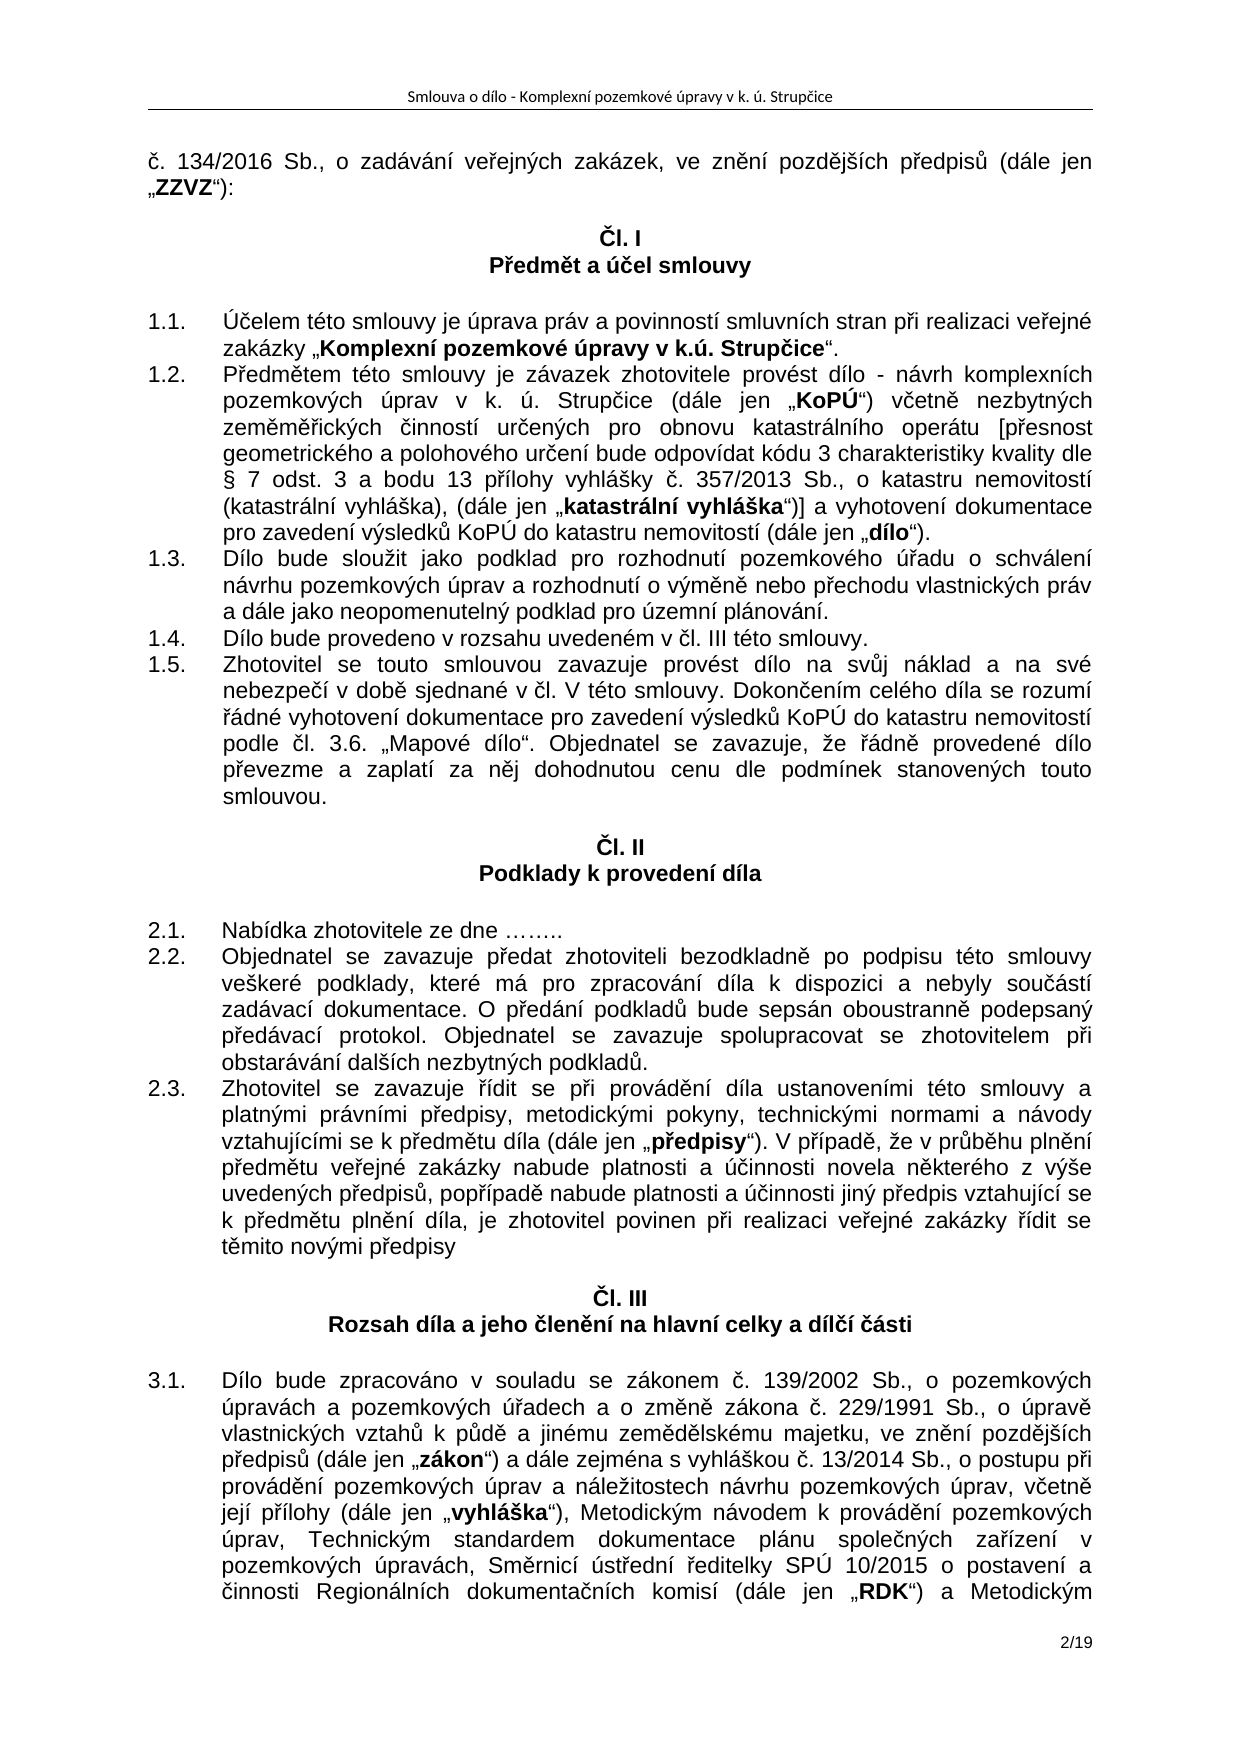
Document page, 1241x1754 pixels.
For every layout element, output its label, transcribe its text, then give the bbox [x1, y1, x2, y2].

subtitle Čl. I Předmět a účel smlouvy [148, 225, 1093, 278]
text č. 134/2016 Sb., o zadávání veřejných zakázek, ve znění pozdějších předpisů (dále jen „ZZVZ“): [148, 148, 1093, 200]
list Dílo bude provedeno v rozsahu uvedeném v čl. III této smlouvy. [148, 624, 1093, 651]
text 2.1. Nabídka zhotovitele ze dne …….. [148, 917, 1093, 943]
list Dílo bude sloužit jako podklad pro rozhodnutí pozemkového úřadu o schválení návrhu pozemkových úprav a rozhodnutí o výměně nebo přechodu vlastnických práv a dále jako neopomenutelný podklad pro územní plánování. [148, 545, 1093, 624]
list Účelem této smlouvy je úprava práv a povinností smluvních stran při realizaci veřejné zakázky „Komplexní pozemkové úpravy v k.ú. Strupčice“. [148, 308, 1093, 361]
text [148, 1367, 1093, 1604]
text 2.2. Objednatel se zavazuje předat zhotoviteli bezodkladně po podpisu této smlouvy veškeré podklady, které má pro zpracování díla k dispozici a nebyly součástí zadávací dokumentace. O předání podkladů bude sepsán oboustranně podepsaný předávací protokol. Objednatel se zavazuje spolupracovat se zhotovitelem při obstarávání dalších nezbytných podkladů. [148, 943, 1093, 1075]
subtitle Čl. II Podklady k provedení díla [148, 834, 1093, 887]
text 2.3. Zhotovitel se zavazuje řídit se při provádění díla ustanoveními této smlouvy a platnými právními předpisy, metodickými pokyny, technickými normami a návody vztahujícími se k předmětu díla (dále jen „předpisy“). V případě, že v průběhu plnění předmětu veřejné zakázky nabude platnosti a účinnosti novela některého z výše uvedených předpisů, popřípadě nabude platnosti a účinnosti jiný předpis vztahující se k předmětu plnění díla, je zhotovitel povinen při realizaci veřejné zakázky řídit se těmito novými předpisy [148, 1075, 1093, 1259]
list Zhotovitel se touto smlouvou zavazuje provést dílo na svůj náklad a na své nebezpečí v době sjednané v čl. V této smlouvy. Dokončením celého díla se rozumí řádné vyhotovení dokumentace pro zavedení výsledků KoPÚ do katastru nemovitostí podle čl. 3.6. „Mapové dílo“. Objednatel se zavazuje, že řádně provedené dílo převezme a zaplatí za něj dohodnutou cenu dle podmínek stanovených touto smlouvou. [148, 651, 1093, 809]
list Předmětem této smlouvy je závazek zhotovitele provést dílo - návrh komplexních pozemkových úprav v k. ú. Strupčice (dále jen „KoPÚ“) včetně nezbytných zeměměřických činností určených pro obnovu katastrálního operátu [přesnost geometrického a polohového určení bude odpovídat kódu 3 charakteristiky kvality dle § 7 odst. 3 a bodu 13 přílohy vyhlášky č. 357/2013 Sb., o katastru nemovitostí (katastrální vyhláška), (dále jen „katastrální vyhláška“)] a vyhotovení dokumentace pro zavedení výsledků KoPÚ do katastru nemovitostí (dále jen „dílo“). [148, 361, 1093, 545]
subtitle Čl. III Rozsah díla a jeho členění na hlavní celky a dílčí části [148, 1284, 1093, 1337]
